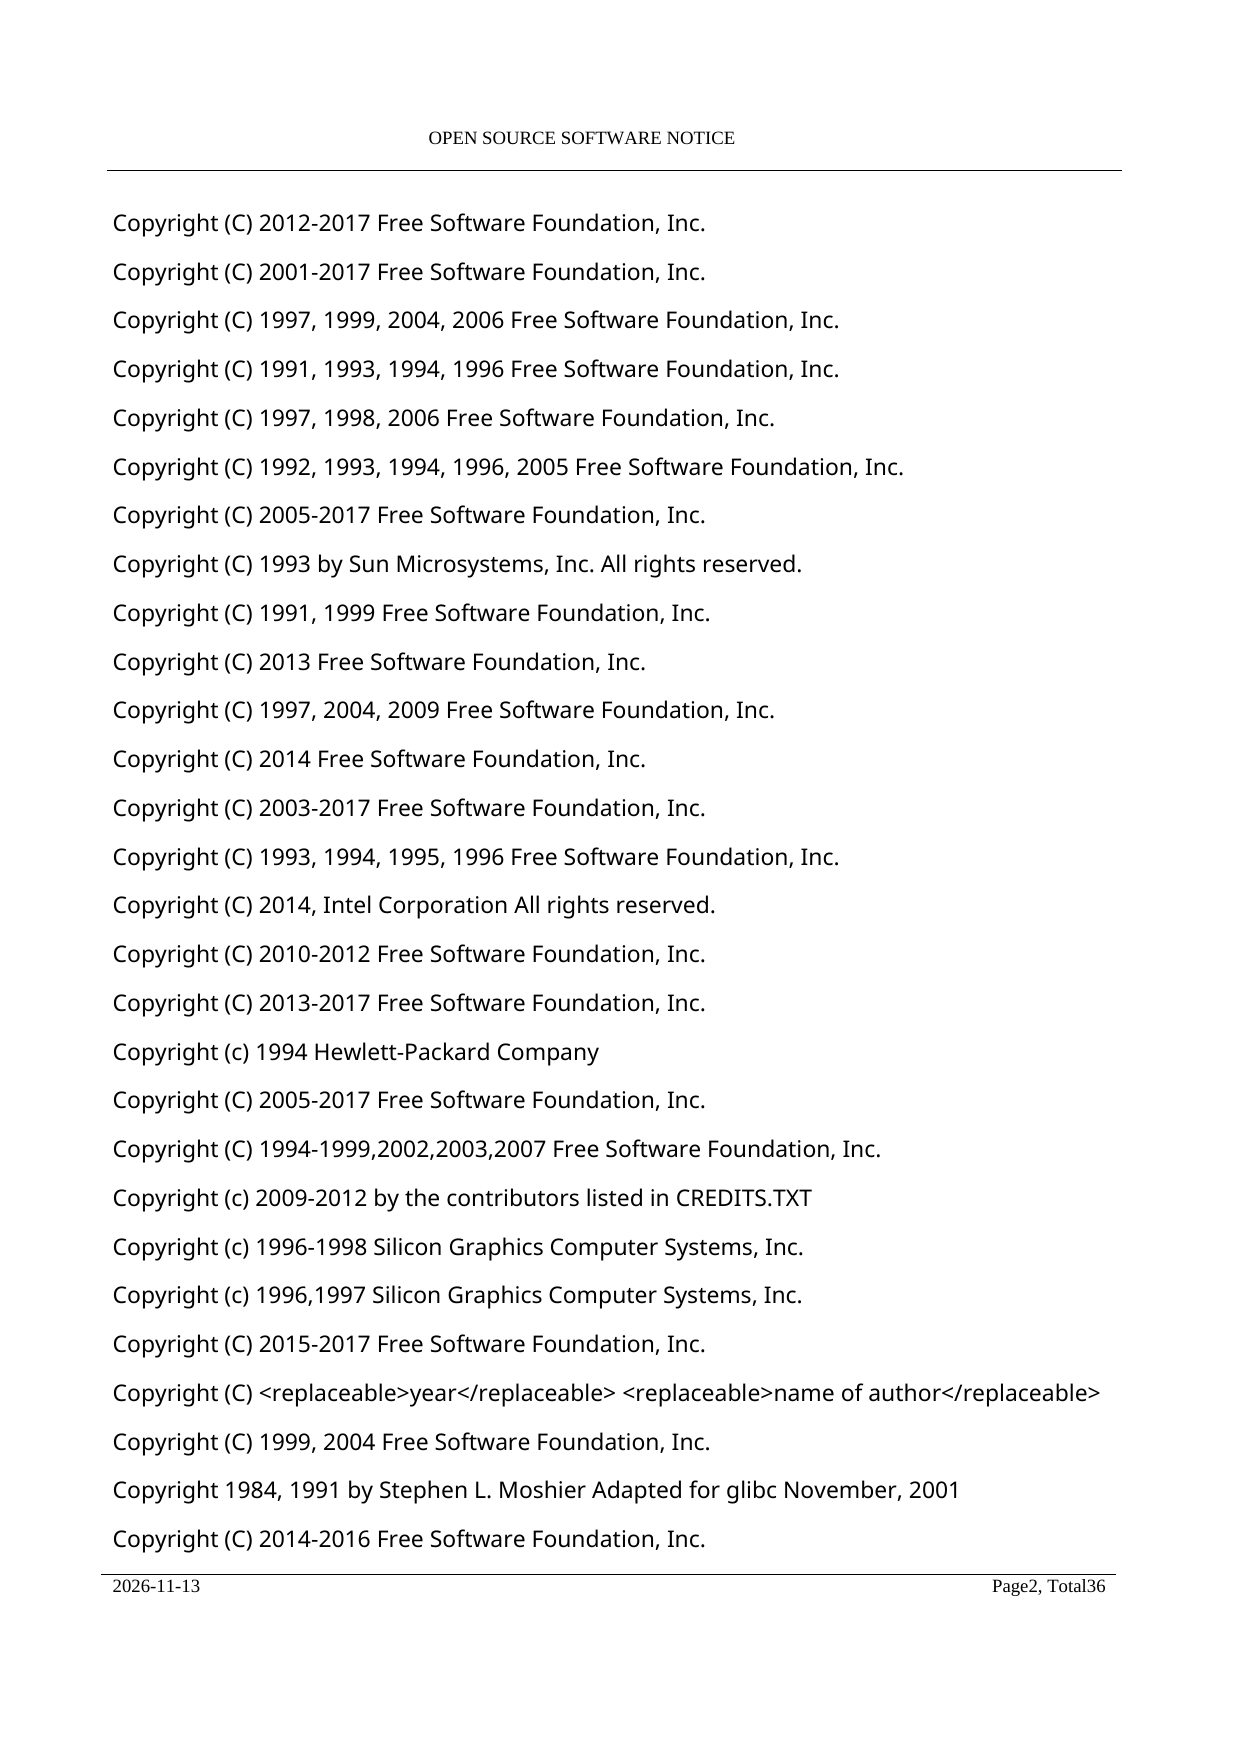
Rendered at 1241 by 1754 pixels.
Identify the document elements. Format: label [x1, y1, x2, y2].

text [112, 206, 1128, 1555]
